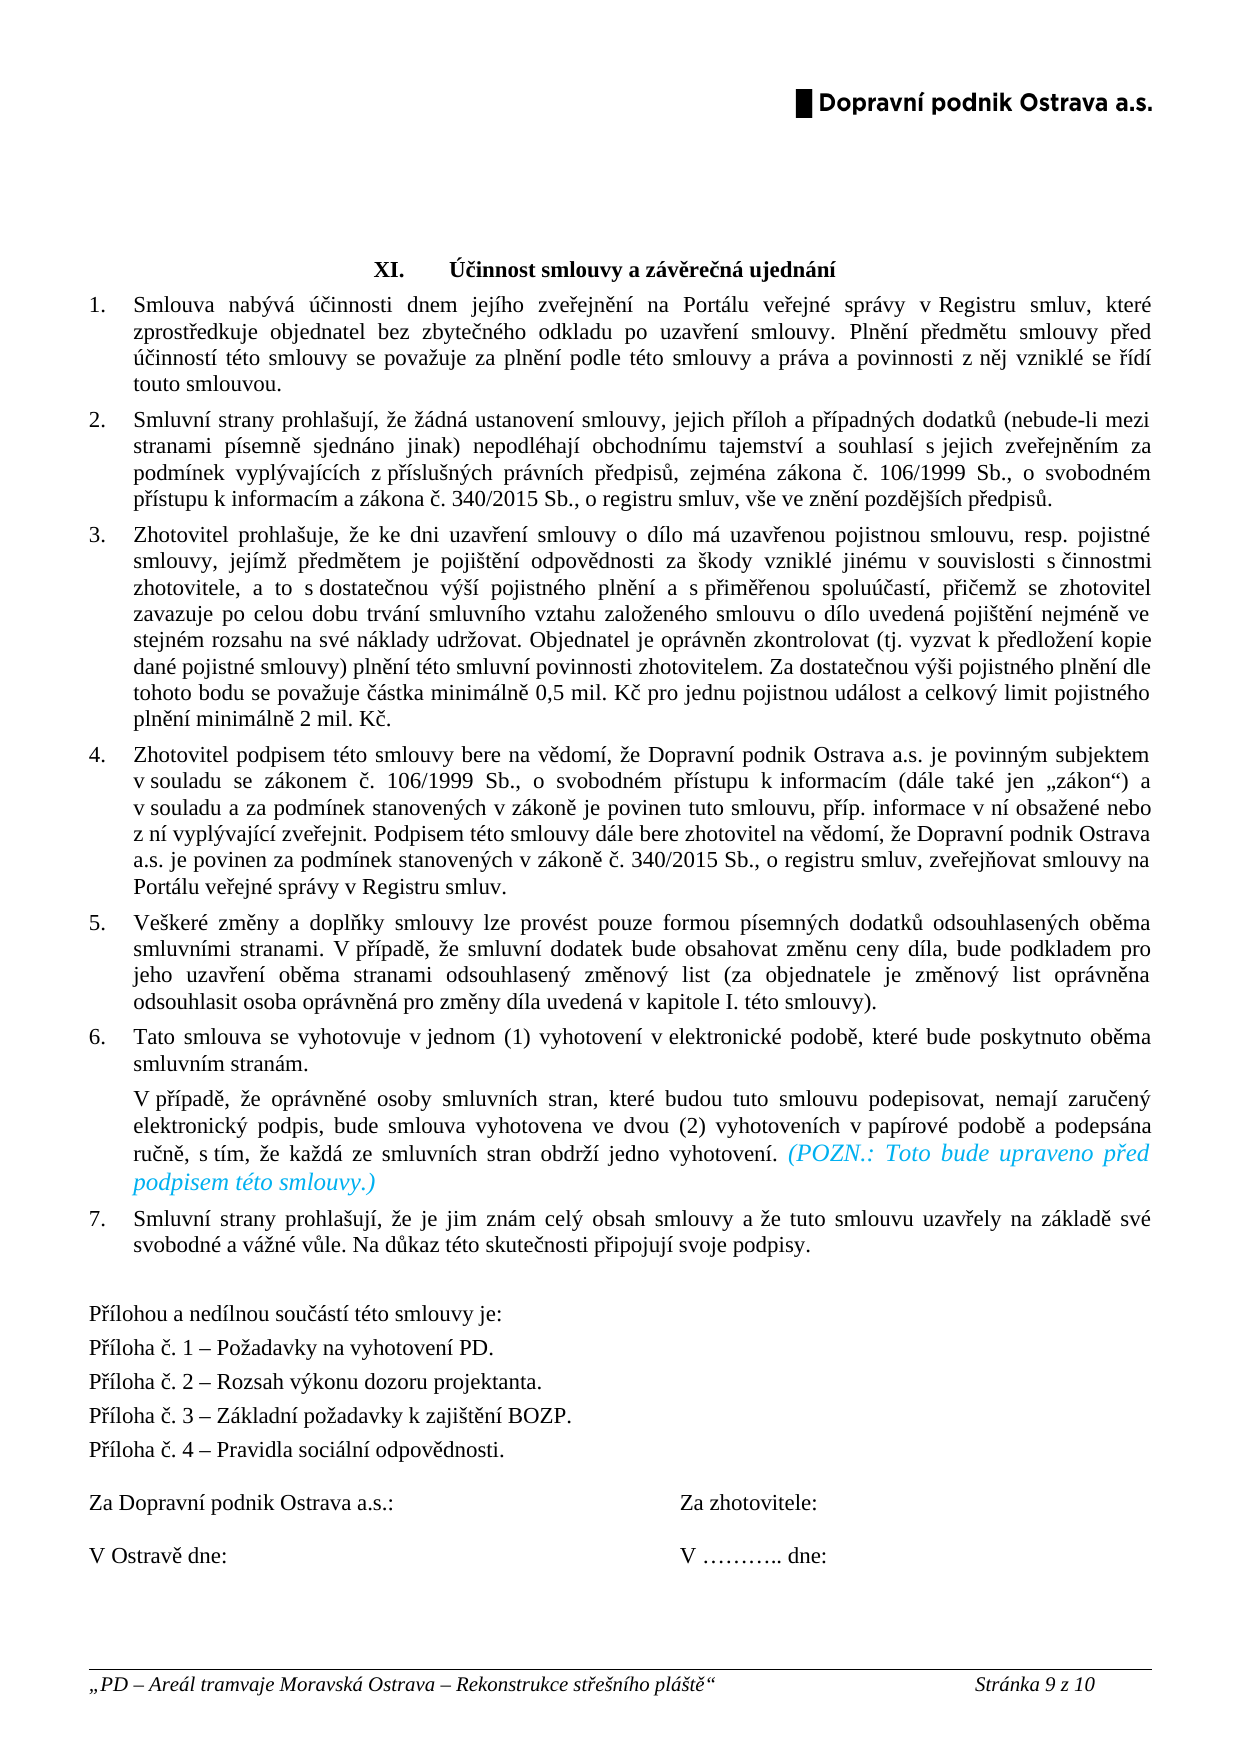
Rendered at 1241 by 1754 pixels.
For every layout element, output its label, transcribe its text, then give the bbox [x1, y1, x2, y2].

text Příloha č. 3 – Základní požadavky k zajištění BOZP. [89, 1402, 1180, 1429]
text Příloha č. 4 – Pravidla sociální odpovědnosti. [89, 1436, 1180, 1463]
list Zhotovitel podpisem této smlouvy bere na vědomí, že Dopravní podnik Ostrava a.s. je povinným subjektem v souladu se zákonem č. 106/1999 Sb., o svobodném přístupu k informacím (dále také jen „zákon“) a v souladu a za podmínek stanovených v zákoně je povinen tuto smlouvu, příp. informace v ní obsažené nebo z ní vyplývající zveřejnit. Podpisem této smlouvy dále bere zhotovitel na vědomí, že Dopravní podnik Ostrava a.s. je povinen za podmínek stanovených v zákoně č. 340/2015 Sb., o registru smluv, zveřejňovat smlouvy na Portálu veřejné správy v Registru smluv. [89, 741, 1152, 899]
text V Ostravě dne: V ……….. dne: [89, 1542, 1152, 1568]
picture [795, 89, 1152, 118]
text Příloha č. 2 – Rozsah výkonu dozoru projektanta. [89, 1368, 1180, 1394]
list Smluvní strany prohlašují, že žádná ustanovení smlouvy, jejich příloh a případných dodatků (nebude-li mezi stranami písemně sjednáno jinak) nepodléhají obchodnímu tajemství a souhlasí s jejich zveřejněním za podmínek vyplývajících z příslušných právních předpisů, zejména zákona č. 106/1999 Sb., o svobodném přístupu k informacím a zákona č. 340/2015 Sb., o registru smluv, vše ve znění pozdějších předpisů. [89, 406, 1152, 512]
list Veškeré změny a doplňky smlouvy lze provést pouze formou písemných dodatků odsouhlasených oběma smluvními stranami. V případě, že smluvní dodatek bude obsahovat změnu ceny díla, bude podkladem pro jeho uzavření oběma stranami odsouhlasený změnový list (za objednatele je změnový list oprávněna odsouhlasit osoba oprávněná pro změny díla uvedená v kapitole I. této smlouvy). [89, 909, 1152, 1014]
list Smluvní strany prohlašují, že je jim znám celý obsah smlouvy a že tuto smlouvu uzavřely na základě své svobodné a vážné vůle. Na důkaz této skutečnosti připojují svoje podpisy. [89, 1205, 1152, 1258]
text Za Dopravní podnik Ostrava a.s.: Za zhotovitele: [89, 1489, 1152, 1516]
text V případě, že oprávněné osoby smluvních stran, které budou tuto smlouvu podepisovat, nemají zaručený elektronický podpis, bude smlouva vyhotovena ve dvou (2) vyhotoveních v papírové podobě a podepsána ručně, s tím, že každá ze smluvních stran obdrží jedno vyhotovení. (POZN.: Toto bude upraveno před podpisem této smlouvy.) [133, 1086, 1152, 1196]
list Tato smlouva se vyhotovuje v jednom (1) vyhotovení v elektronické podobě, které bude poskytnuto oběma smluvním stranám. [89, 1023, 1152, 1076]
list Účinnost smlouvy a závěrečná ujednání [89, 256, 1152, 282]
list Zhotovitel prohlašuje, že ke dni uzavření smlouvy o dílo má uzavřenou pojistnou smlouvu, resp. pojistné smlouvy, jejímž předmětem je pojištění odpovědnosti za škody vzniklé jinému v souvislosti s činnostmi zhotovitele, a to s dostatečnou výší pojistného plnění a s přiměřenou spoluúčastí, přičemž se zhotovitel zavazuje po celou dobu trvání smluvního vztahu založeného smlouvu o dílo uvedená pojištění nejméně ve stejném rozsahu na své náklady udržovat. Objednatel je oprávněn zkontrolovat (tj. vyzvat k předložení kopie dané pojistné smlouvy) plnění této smluvní povinnosti zhotovitelem. Za dostatečnou výši pojistného plnění dle tohoto bodu se považuje částka minimálně 0,5 mil. Kč pro jednu pojistnou událost a celkový limit pojistného plnění minimálně 2 mil. Kč. [89, 521, 1152, 732]
text Příloha č. 1 – Požadavky na vyhotovení PD. [89, 1334, 1180, 1360]
list Smlouva nabývá účinnosti dnem jejího zveřejnění na Portálu veřejné správy v Registru smluv, které zprostředkuje objednatel bez zbytečného odkladu po uzavření smlouvy. Plnění předmětu smlouvy před účinností této smlouvy se považuje za plnění podle této smlouvy a práva a povinnosti z něj vzniklé se řídí touto smlouvou. [89, 291, 1152, 397]
text Přílohou a nedílnou součástí této smlouvy je: [89, 1300, 1180, 1326]
